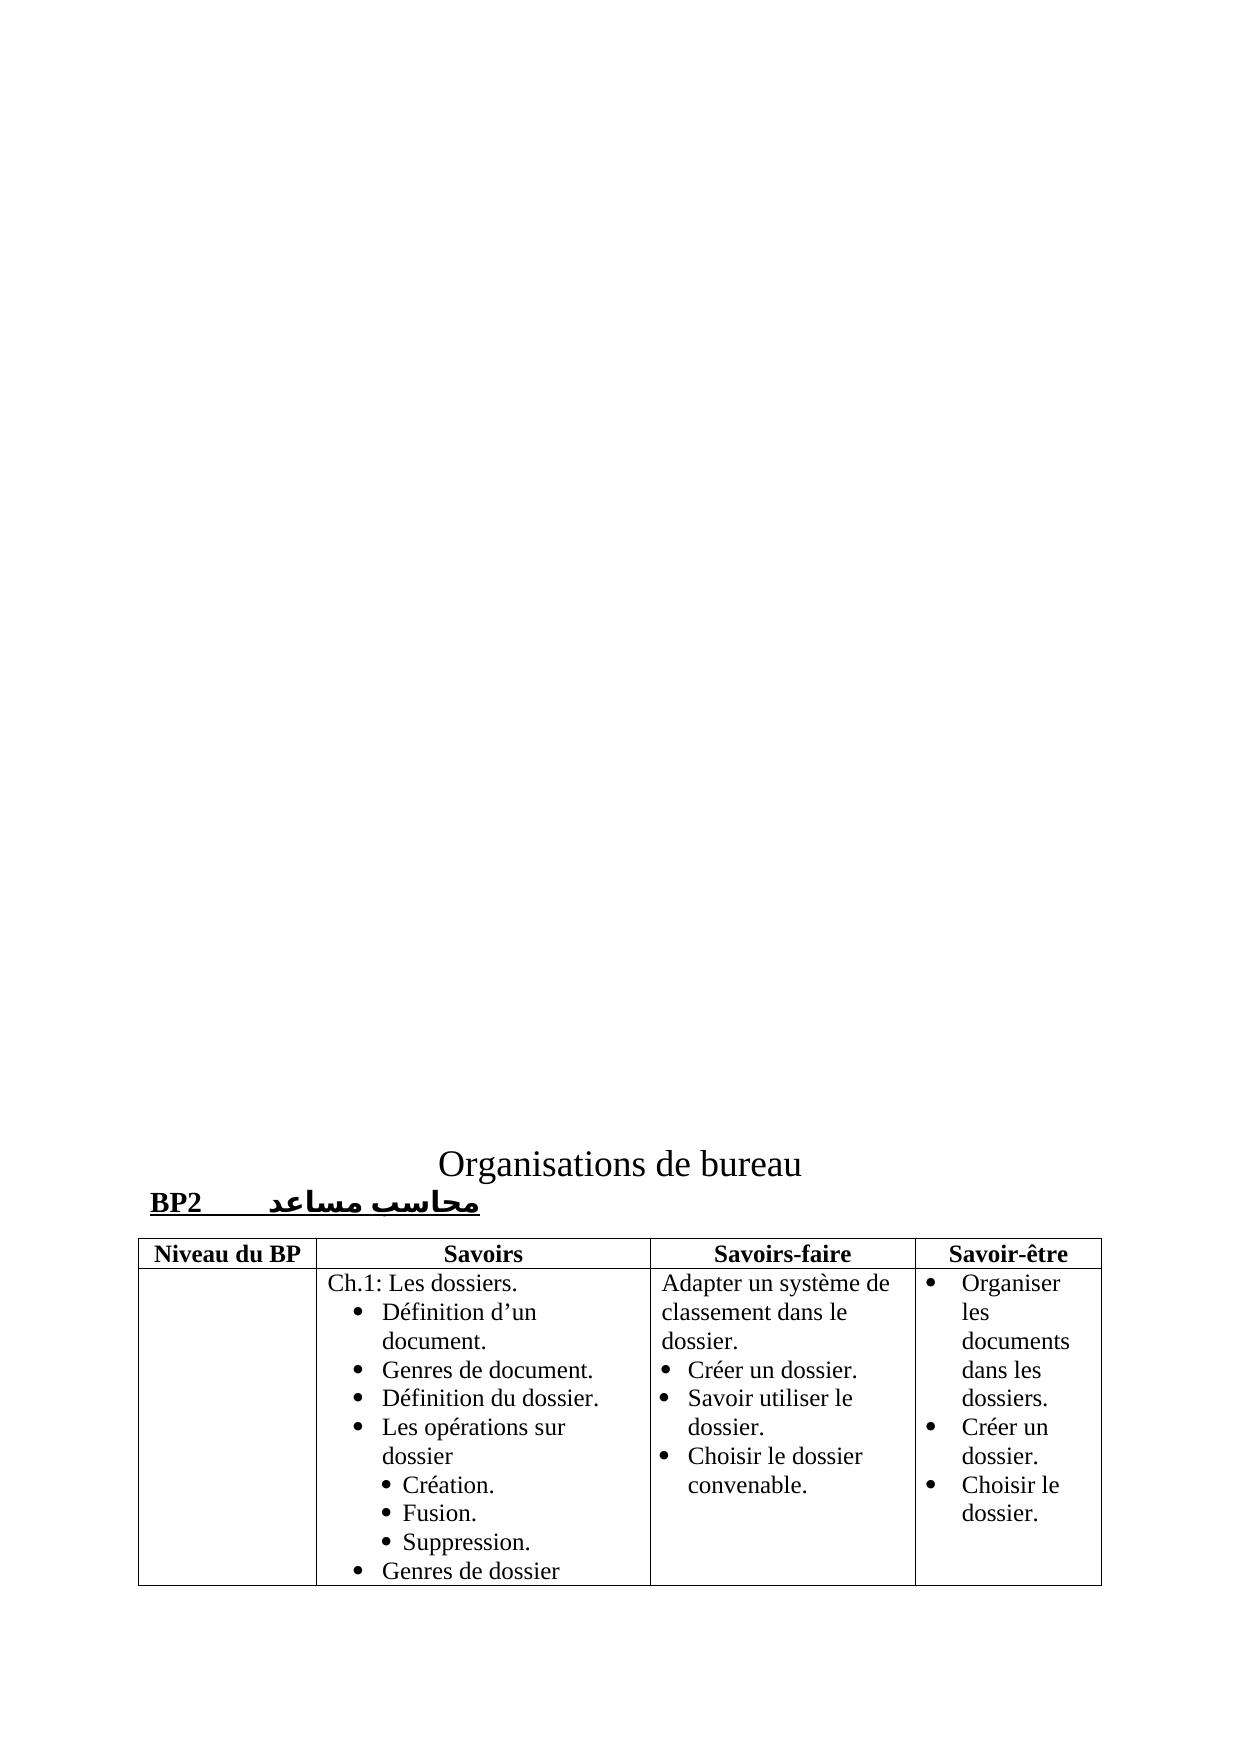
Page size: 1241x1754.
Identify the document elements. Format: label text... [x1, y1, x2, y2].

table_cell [916, 1269, 1101, 1585]
table_header Savoir-être [916, 1239, 1101, 1267]
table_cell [651, 1269, 915, 1585]
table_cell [317, 1269, 650, 1585]
table_header Savoirs [317, 1239, 650, 1267]
text Organisations de bureau [150, 1142, 1090, 1185]
text BP2 محاسب مساعد [150, 1185, 1090, 1218]
table_header Savoirs-faire [651, 1239, 915, 1267]
table_header Niveau du BP [139, 1239, 316, 1267]
table_cell [139, 1269, 316, 1585]
